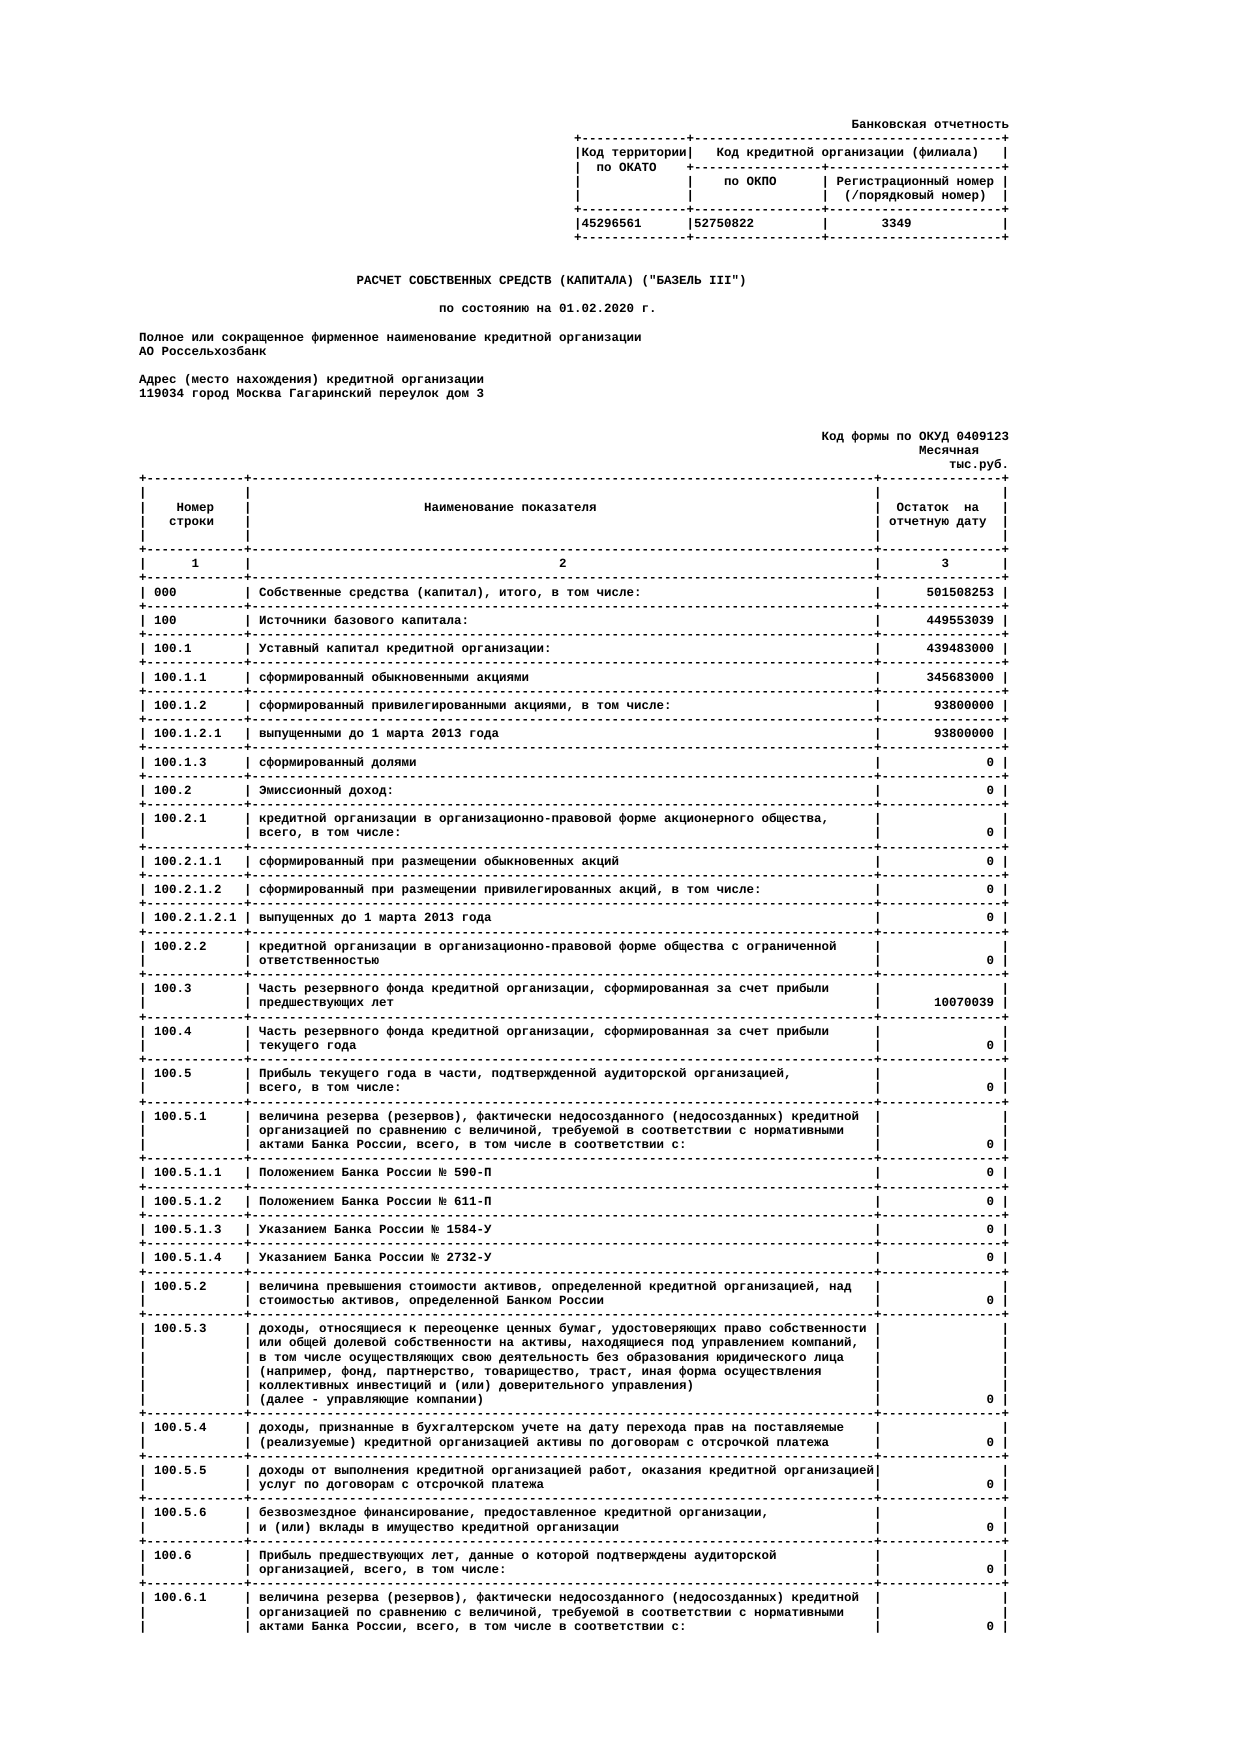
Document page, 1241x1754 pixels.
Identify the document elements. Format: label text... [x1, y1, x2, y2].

text +-------------+-----------------------------------------------------------------------------------+----------------+ [139, 926, 1101, 940]
text +-------------+-----------------------------------------------------------------------------------+----------------+ [139, 869, 1101, 883]
text | | и (или) вклады в имущество кредитной организации | 0 | [139, 1521, 1101, 1535]
text | 100.2.1 | кредитной организации в организационно-правовой форме акционерного общества, | | [139, 812, 1101, 826]
text | | (далее - управляющие компании) | 0 | [139, 1393, 1101, 1407]
text +-------------+-----------------------------------------------------------------------------------+----------------+ [139, 798, 1101, 812]
text +-------------+-----------------------------------------------------------------------------------+----------------+ [139, 1450, 1101, 1464]
text | 100.6 | Прибыль предшествующих лет, данные о которой подтверждены аудиторской | | [139, 1549, 1101, 1563]
text тыс.руб. [139, 458, 1101, 472]
text +-------------+-----------------------------------------------------------------------------------+----------------+ [139, 571, 1101, 586]
text | 100.5.2 | величина превышения стоимости активов, определенной кредитной организацией, над | | [139, 1280, 1101, 1294]
text | | ответственностью | 0 | [139, 954, 1101, 968]
text +-------------+-----------------------------------------------------------------------------------+----------------+ [139, 656, 1101, 671]
text по состоянию на 01.02.2020 г. [139, 302, 1101, 316]
text | | по ОКПО | Регистрационный номер | [139, 175, 1101, 189]
text | 100.5.1.2 | Положением Банка России № 611-П | 0 | [139, 1195, 1101, 1209]
text | | всего, в том числе: | 0 | [139, 826, 1101, 841]
text Код формы по ОКУД 0409123 [139, 430, 1101, 444]
text +-------------+-----------------------------------------------------------------------------------+----------------+ [139, 1181, 1101, 1195]
text Полное или сокращенное фирменное наименование кредитной организации [139, 331, 1101, 345]
text | 100.2.1.2 | сформированный при размещении привилегированных акций, в том числе: | 0 | [139, 883, 1101, 897]
text | 100.5.5 | доходы от выполнения кредитной организацией работ, оказания кредитной организацией| | [139, 1464, 1101, 1478]
text |45296561 |52750822 | 3349 | [139, 217, 1101, 231]
text | | в том числе осуществляющих свою деятельность без образования юридического лица | | [139, 1351, 1101, 1365]
text | | (реализуемые) кредитной организацией активы по договорам с отсрочкой платежа | 0 | [139, 1436, 1101, 1450]
text Банковская отчетность [139, 118, 1101, 132]
text +-------------+-----------------------------------------------------------------------------------+----------------+ [139, 1492, 1101, 1506]
text |Код территории| Код кредитной организации (филиала) | [139, 146, 1101, 161]
text | 100.5.4 | доходы, признанные в бухгалтерском учете на дату перехода прав на поставляемые | | [139, 1421, 1101, 1436]
text | 100.5.1 | величина резерва (резервов), фактически недосозданного (недосозданных) кредитной | | [139, 1110, 1101, 1124]
text | 100.6.1 | величина резерва (резервов), фактически недосозданного (недосозданных) кредитной | | [139, 1591, 1101, 1606]
text | | организацией по сравнению с величиной, требуемой в соответствии с нормативными | | [139, 1124, 1101, 1138]
text | по ОКАТО +-----------------+-----------------------+ [139, 161, 1101, 175]
text | | актами Банка России, всего, в том числе в соответствии с: | 0 | [139, 1138, 1101, 1152]
text +-------------+-----------------------------------------------------------------------------------+----------------+ [139, 1053, 1101, 1067]
text | 100.1.3 | сформированный долями | 0 | [139, 756, 1101, 770]
text | 100.4 | Часть резервного фонда кредитной организации, сформированная за счет прибыли | | [139, 1025, 1101, 1039]
text АО Россельхозбанк [139, 345, 1101, 359]
text 119034 город Москва Гагаринский переулок дом 3 [139, 387, 1101, 401]
text +-------------+-----------------------------------------------------------------------------------+----------------+ [139, 1407, 1101, 1421]
text +-------------+-----------------------------------------------------------------------------------+----------------+ [139, 1266, 1101, 1280]
text | 000 | Собственные средства (капитал), итого, в том числе: | 501508253 | [139, 586, 1101, 600]
text +-------------+-----------------------------------------------------------------------------------+----------------+ [139, 543, 1101, 557]
text | 100.3 | Часть резервного фонда кредитной организации, сформированная за счет прибыли | | [139, 982, 1101, 996]
text +--------------+-----------------+-----------------------+ [139, 203, 1101, 217]
text | 100.1.1 | сформированный обыкновенными акциями | 345683000 | [139, 671, 1101, 685]
text | | или общей долевой собственности на активы, находящиеся под управлением компаний, | | [139, 1336, 1101, 1351]
text | | предшествующих лет | 10070039 | [139, 996, 1101, 1011]
text +-------------+-----------------------------------------------------------------------------------+----------------+ [139, 1096, 1101, 1110]
text | | организацией по сравнению с величиной, требуемой в соответствии с нормативными | | [139, 1606, 1101, 1620]
text +-------------+-----------------------------------------------------------------------------------+----------------+ [139, 600, 1101, 614]
text | 100.1 | Уставный капитал кредитной организации: | 439483000 | [139, 642, 1101, 656]
text РАСЧЕТ СОБСТВЕHНЫХ СРЕДСТВ (КАПИТАЛА) ("БАЗЕЛЬ III") [139, 274, 1101, 288]
text | 1 | 2 | 3 | [139, 557, 1101, 571]
text +-------------+-----------------------------------------------------------------------------------+----------------+ [139, 628, 1101, 642]
text | | | | [139, 486, 1101, 501]
text +-------------+-----------------------------------------------------------------------------------+----------------+ [139, 897, 1101, 911]
text +-------------+-----------------------------------------------------------------------------------+----------------+ [139, 1011, 1101, 1025]
text | | организацией, всего, в том числе: | 0 | [139, 1563, 1101, 1577]
text +-------------+-----------------------------------------------------------------------------------+----------------+ [139, 770, 1101, 784]
text | Номер | Наименование показателя | Остаток на | [139, 501, 1101, 515]
text | строки | | отчетную дату | [139, 515, 1101, 529]
text | | актами Банка России, всего, в том числе в соответствии с: | 0 | [139, 1620, 1101, 1634]
text +--------------+-----------------------------------------+ [139, 132, 1101, 146]
text | 100.5.3 | доходы, относящиеся к переоценке ценных бумаг, удостоверяющих право собственности | | [139, 1322, 1101, 1336]
text +-------------+-----------------------------------------------------------------------------------+----------------+ [139, 1209, 1101, 1223]
text +-------------+-----------------------------------------------------------------------------------+----------------+ [139, 685, 1101, 699]
text +--------------+-----------------+-----------------------+ [139, 231, 1101, 246]
text | 100.5.6 | безвозмездное финансирование, предоставленное кредитной организации, | | [139, 1506, 1101, 1521]
text | | | | [139, 529, 1101, 543]
text Месячная [139, 444, 1101, 458]
text | 100.1.2 | сформированный привилегированными акциями, в том числе: | 93800000 | [139, 699, 1101, 713]
text Адрес (место нахождения) кредитной организации [139, 373, 1101, 387]
text | | | (/порядковый номер) | [139, 189, 1101, 203]
text | | текущего года | 0 | [139, 1039, 1101, 1053]
text | 100.2 | Эмиссионный доход: | 0 | [139, 784, 1101, 798]
text +-------------+-----------------------------------------------------------------------------------+----------------+ [139, 1577, 1101, 1591]
text +-------------+-----------------------------------------------------------------------------------+----------------+ [139, 1535, 1101, 1549]
text +-------------+-----------------------------------------------------------------------------------+----------------+ [139, 741, 1101, 756]
text +-------------+-----------------------------------------------------------------------------------+----------------+ [139, 841, 1101, 855]
text +-------------+-----------------------------------------------------------------------------------+----------------+ [139, 1308, 1101, 1322]
text +-------------+-----------------------------------------------------------------------------------+----------------+ [139, 713, 1101, 727]
text | 100.5 | Прибыль текущего года в части, подтвержденной аудиторской организацией, | | [139, 1067, 1101, 1081]
text | 100.2.2 | кредитной организации в организационно-правовой форме общества с ограниченной | | [139, 940, 1101, 954]
text | 100.2.1.1 | сформированный при размещении обыкновенных акций | 0 | [139, 855, 1101, 869]
text | | (например, фонд, партнерство, товарищество, траст, иная форма осуществления | | [139, 1365, 1101, 1379]
text | 100 | Источники базового капитала: | 449553039 | [139, 614, 1101, 628]
text +-------------+-----------------------------------------------------------------------------------+----------------+ [139, 1152, 1101, 1166]
text +-------------+-----------------------------------------------------------------------------------+----------------+ [139, 1237, 1101, 1251]
text | 100.5.1.3 | Указанием Банка России № 1584-У | 0 | [139, 1223, 1101, 1237]
text | 100.1.2.1 | выпущенными до 1 марта 2013 года | 93800000 | [139, 727, 1101, 741]
text +-------------+-----------------------------------------------------------------------------------+----------------+ [139, 472, 1101, 486]
text | | всего, в том числе: | 0 | [139, 1081, 1101, 1096]
text | | стоимостью активов, определенной Банком России | 0 | [139, 1294, 1101, 1308]
text +-------------+-----------------------------------------------------------------------------------+----------------+ [139, 968, 1101, 982]
text | 100.5.1.1 | Положением Банка России № 590-П | 0 | [139, 1166, 1101, 1181]
text | | услуг по договорам с отсрочкой платежа | 0 | [139, 1478, 1101, 1492]
text | | коллективных инвестиций и (или) доверительного управления) | | [139, 1379, 1101, 1393]
text | 100.5.1.4 | Указанием Банка России № 2732-У | 0 | [139, 1251, 1101, 1266]
text | 100.2.1.2.1 | выпущенных до 1 марта 2013 года | 0 | [139, 911, 1101, 926]
